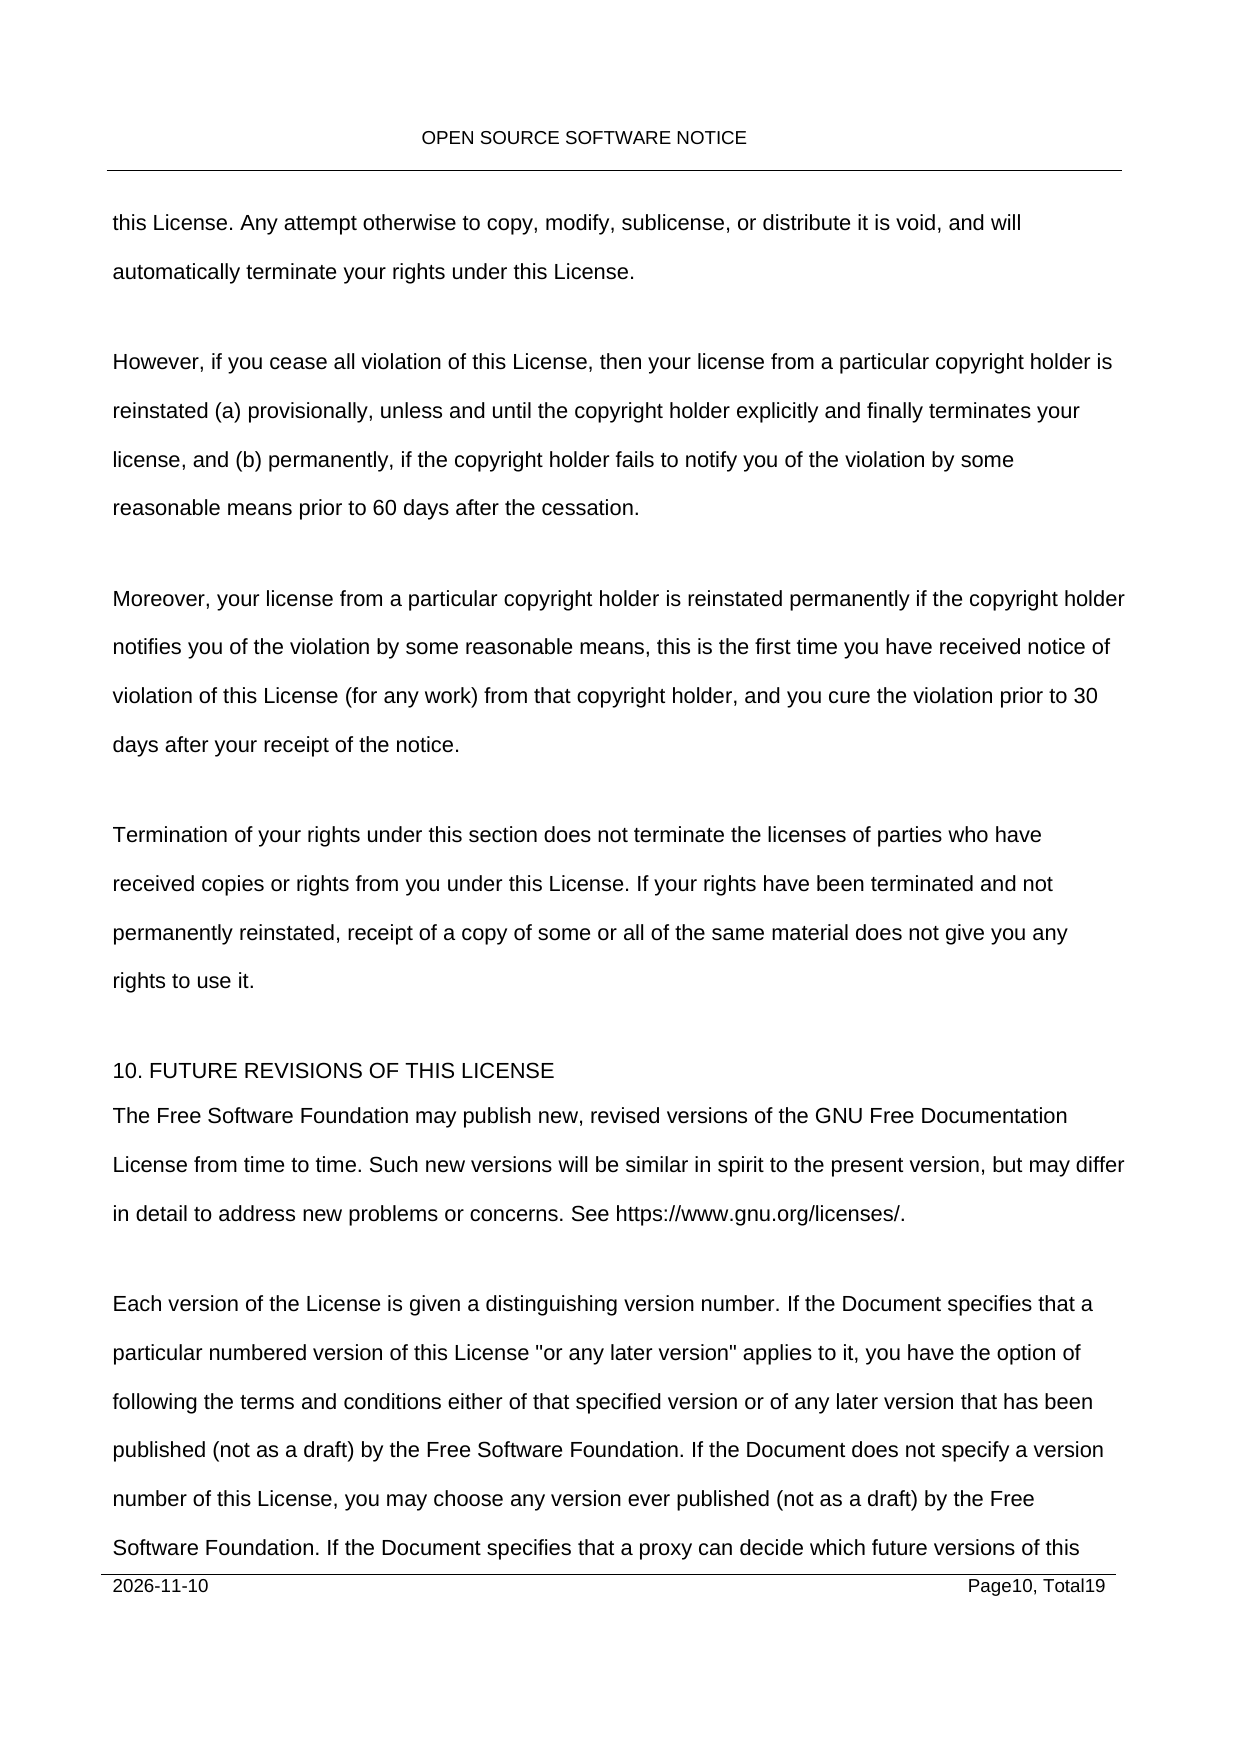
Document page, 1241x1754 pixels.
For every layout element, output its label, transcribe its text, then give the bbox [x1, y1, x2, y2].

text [112, 206, 1128, 288]
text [112, 1287, 1128, 1564]
text The Free Software Foundation may publish new, revised versions of the GNU Free Documentation License from time to time. Such new versions will be similar in spirit to the present version, but may differ in detail to address new problems or concerns. See https://www.gnu.org/licenses/. [112, 1100, 1128, 1230]
text However, if you cease all violation of this License, then your license from a particular copyright holder is reinstated (a) provisionally, unless and until the copyright holder explicitly and finally terminates your license, and (b) permanently, if the copyright holder fails to notify you of the violation by some reasonable means prior to 60 days after the cessation. [112, 345, 1128, 524]
text Termination of your rights under this section does not terminate the licenses of parties who have received copies or rights from you under this License. If your rights have been terminated and not permanently reinstated, receipt of a copy of some or all of the same material does not give you any rights to use it. [112, 818, 1128, 997]
text 10. FUTURE REVISIONS OF THIS LICENSE [112, 1055, 1128, 1087]
text Moreover, your license from a particular copyright holder is reinstated permanently if the copyright holder notifies you of the violation by some reasonable means, this is the first time you have received notice of violation of this License (for any work) from that copyright holder, and you cure the violation prior to 30 days after your receipt of the notice. [112, 582, 1128, 761]
